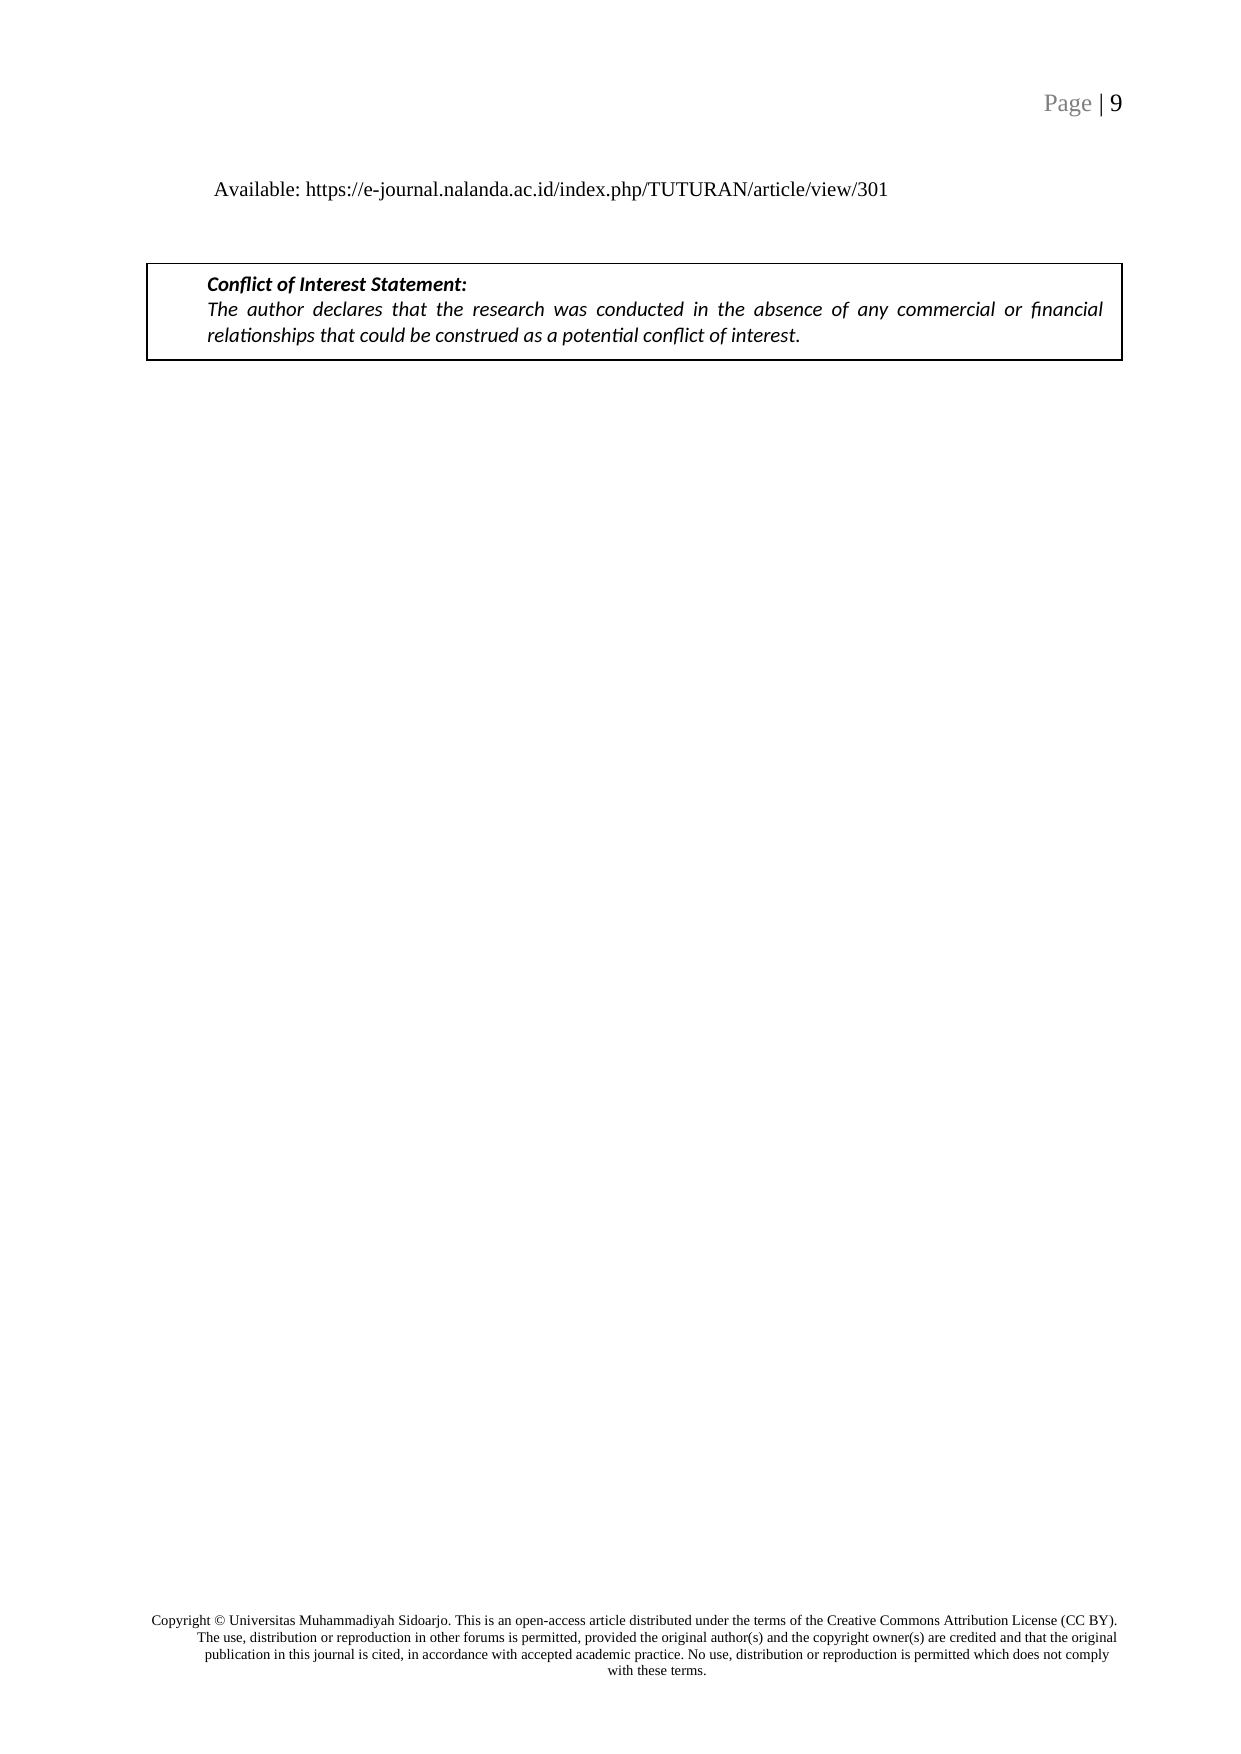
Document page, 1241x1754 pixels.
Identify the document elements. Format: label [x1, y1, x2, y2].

text [147, 177, 1122, 201]
